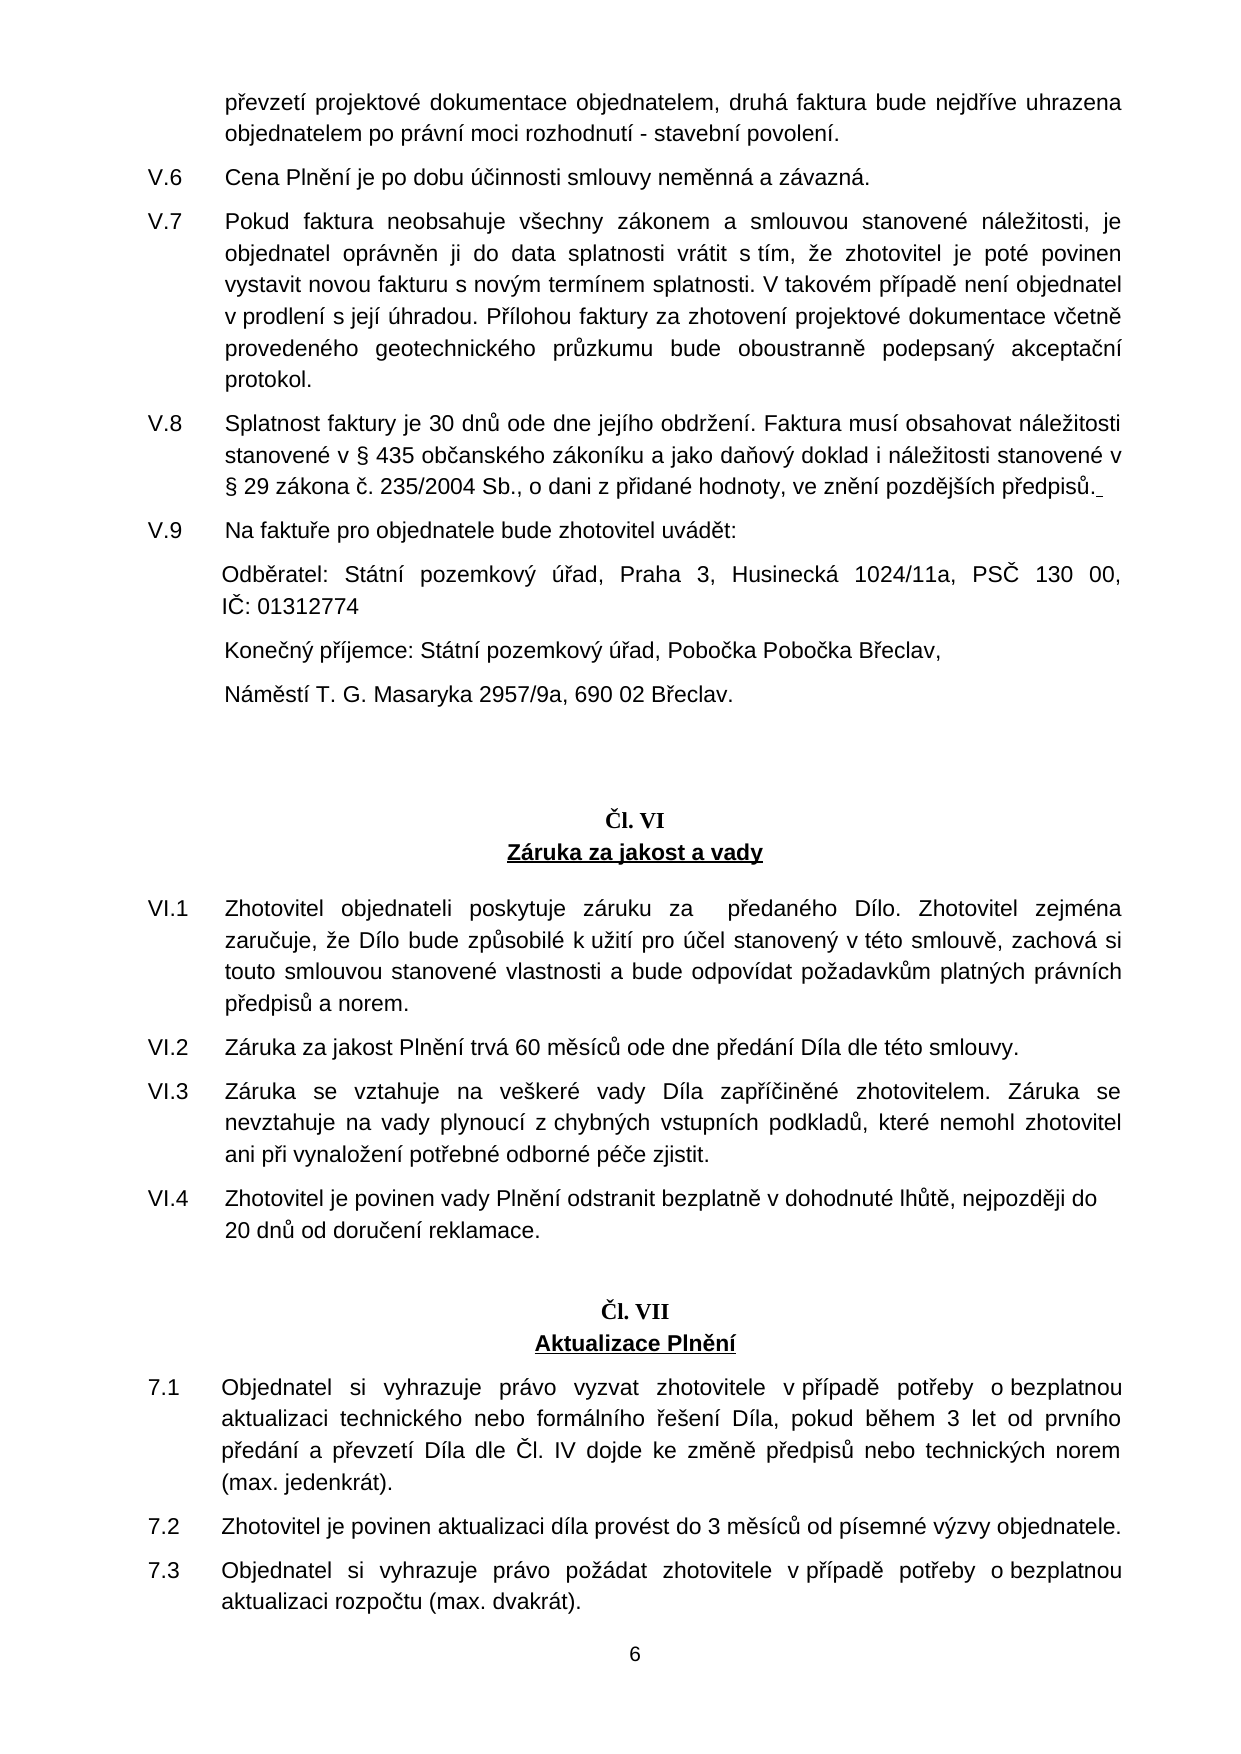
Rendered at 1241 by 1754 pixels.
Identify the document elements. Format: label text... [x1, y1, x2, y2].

list 7.2 Zhotovitel je povinen aktualizaci díla provést do 3 měsíců od písemné výzvy objednatele. [148, 1513, 1122, 1539]
list 7.3 Objednatel si vyhrazuje právo požádat zhotovitele v případě potřeby o bezplatnou aktualizaci rozpočtu (max. dvakrát). [148, 1557, 1122, 1614]
list Splatnost faktury je 30 dnů ode dne jejího obdržení. Faktura musí obsahovat náležitosti stanovené v § 435 občanského zákoníku a jako daňový doklad i náležitosti stanovené v § 29 zákona č. 235/2004 Sb., o dani z přidané hodnoty, ve znění pozdějších předpisů. [148, 410, 1122, 500]
list Zhotovitel objednateli poskytuje záruku za předaného Dílo. Zhotovitel zejména zaručuje, že Dílo bude způsobilé k užití pro účel stanovený v této smlouvě, zachová si touto smlouvou stanovené vlastnosti a bude odpovídat požadavkům platných právních předpisů a norem. [148, 895, 1122, 1016]
list Odběratel: Státní pozemkový úřad, Praha 3, Husinecká 1024/11a, PSČ 130 00, IČ: 01312774 [221, 561, 1122, 619]
list Záruka se vztahuje na veškeré vady Díla zapříčiněné zhotovitelem. Záruka se nevztahuje na vady plynoucí z chybných vstupních podkladů, které nemohl zhotovitel ani při vynaložení potřebné odborné péče zjistit. [148, 1078, 1122, 1167]
list Na faktuře pro objednatele bude zhotovitel uvádět: [148, 517, 1122, 544]
list Náměstí T. G. Masaryka 2957/9a, 690 02 Břeclav. [148, 681, 1122, 707]
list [148, 89, 1122, 147]
list Záruka za jakost Plnění trvá 60 měsíců ode dne předání Díla dle této smlouvy. [148, 1034, 1122, 1060]
list Aktualizace Plnění [148, 1330, 1122, 1356]
list 7.1 Objednatel si vyhrazuje právo vyzvat zhotovitele v případě potřeby o bezplatnou aktualizaci technického nebo formálního řešení Díla, pokud během 3 let od prvního předání a převzetí Díla dle Čl. IV dojde ke změně předpisů nebo technických norem (max. jedenkrát). [148, 1374, 1122, 1495]
list Zhotovitel je povinen vady Plnění odstranit bezplatně v dohodnuté lhůtě, nejpozději do 20 dnů od doručení reklamace. [148, 1185, 1122, 1243]
list Pokud faktura neobsahuje všechny zákonem a smlouvou stanovené náležitosti, je objednatel oprávněn ji do data splatnosti vrátit s tím, že zhotovitel je poté povinen vystavit novou fakturu s novým termínem splatnosti. V takovém případě není objednatel v prodlení s její úhradou. Přílohou faktury za zhotovení projektové dokumentace včetně provedeného geotechnického průzkumu bude oboustranně podepsaný akceptační protokol. [148, 208, 1122, 392]
list Cena Plnění je po dobu účinnosti smlouvy neměnná a závazná. [148, 164, 1122, 191]
text Záruka za jakost a vady [148, 807, 1122, 865]
list Konečný příjemce: Státní pozemkový úřad, Pobočka Pobočka Břeclav, [148, 637, 1122, 663]
